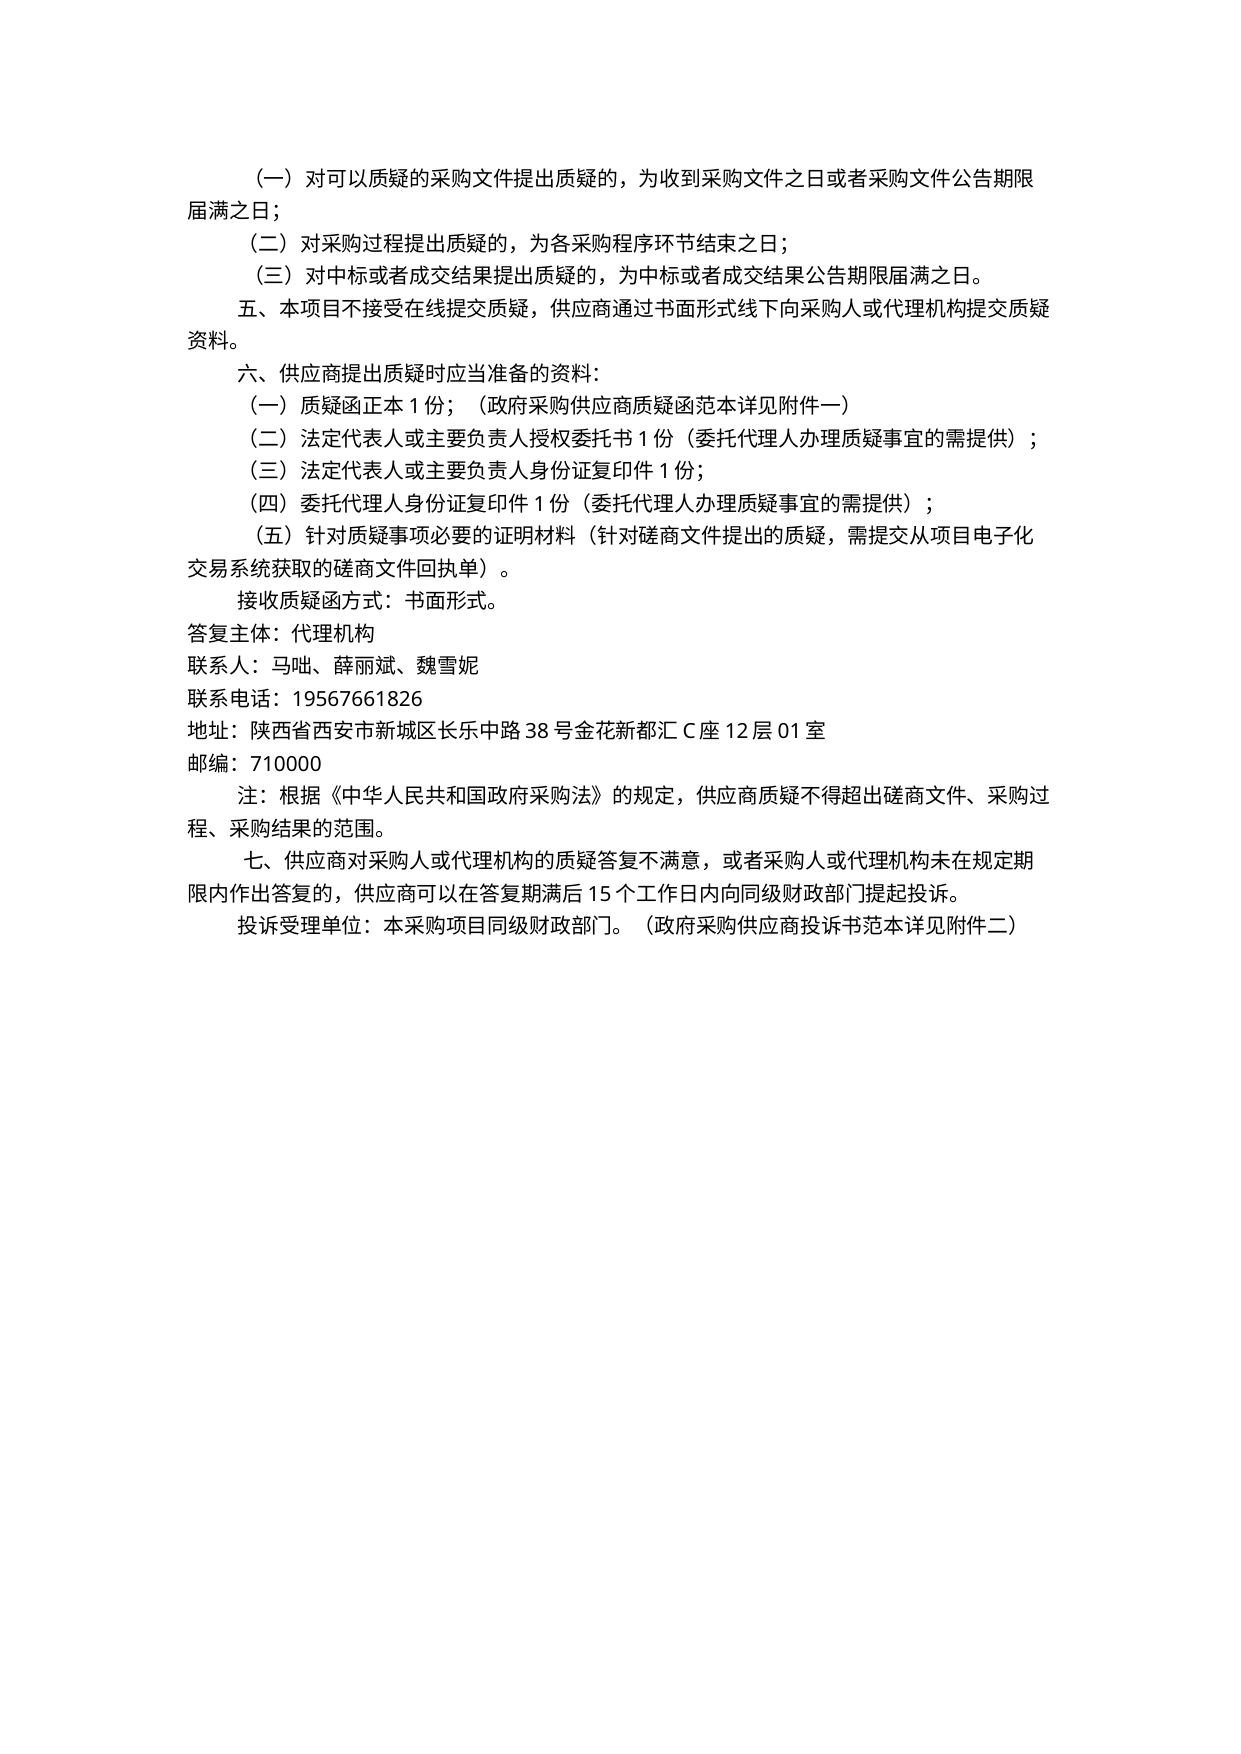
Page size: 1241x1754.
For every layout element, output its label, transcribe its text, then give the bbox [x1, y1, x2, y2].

text （五）针对质疑事项必要的证明材料（针对磋商文件提出的质疑，需提交从项目电子化交易系统获取的磋商文件回执单）。 [187, 519, 1053, 584]
text （三）对中标或者成交结果提出质疑的，为中标或者成交结果公告期限届满之日。 [187, 259, 1053, 292]
text （一）对可以质疑的采购文件提出质疑的，为收到采购文件之日或者采购文件公告期限届满之日； [187, 162, 1053, 227]
text 接收质疑函方式：书面形式。 [187, 584, 1053, 617]
text 六、供应商提出质疑时应当准备的资料： [187, 357, 1053, 389]
text 投诉受理单位：本采购项目同级财政部门。（政府采购供应商投诉书范本详见附件二） [187, 909, 1053, 942]
text 联系电话：19567661826 [187, 682, 1053, 714]
text 答复主体：代理机构 [187, 617, 1053, 649]
text 七、供应商对采购人或代理机构的质疑答复不满意，或者采购人或代理机构未在规定期限内作出答复的，供应商可以在答复期满后15个工作日内向同级财政部门提起投诉。 [187, 844, 1053, 909]
text （三）法定代表人或主要负责人身份证复印件1份； [187, 454, 1053, 487]
text （二）对采购过程提出质疑的，为各采购程序环节结束之日； [187, 227, 1053, 259]
text （二）法定代表人或主要负责人授权委托书1份（委托代理人办理质疑事宜的需提供）； [187, 422, 1053, 454]
text 地址：陕西省西安市新城区长乐中路38号金花新都汇C座12层01室 [187, 714, 1053, 747]
text （一）质疑函正本1份；（政府采购供应商质疑函范本详见附件一） [187, 389, 1053, 422]
text 注：根据《中华人民共和国政府采购法》的规定，供应商质疑不得超出磋商文件、采购过程、采购结果的范围。 [187, 779, 1053, 844]
text 五、本项目不接受在线提交质疑，供应商通过书面形式线下向采购人或代理机构提交质疑资料。 [187, 292, 1053, 357]
text （四）委托代理人身份证复印件1份（委托代理人办理质疑事宜的需提供）； [187, 487, 1053, 519]
text 邮编：710000 [187, 747, 1053, 779]
text 联系人：马咄、薛丽斌、魏雪妮 [187, 649, 1053, 682]
